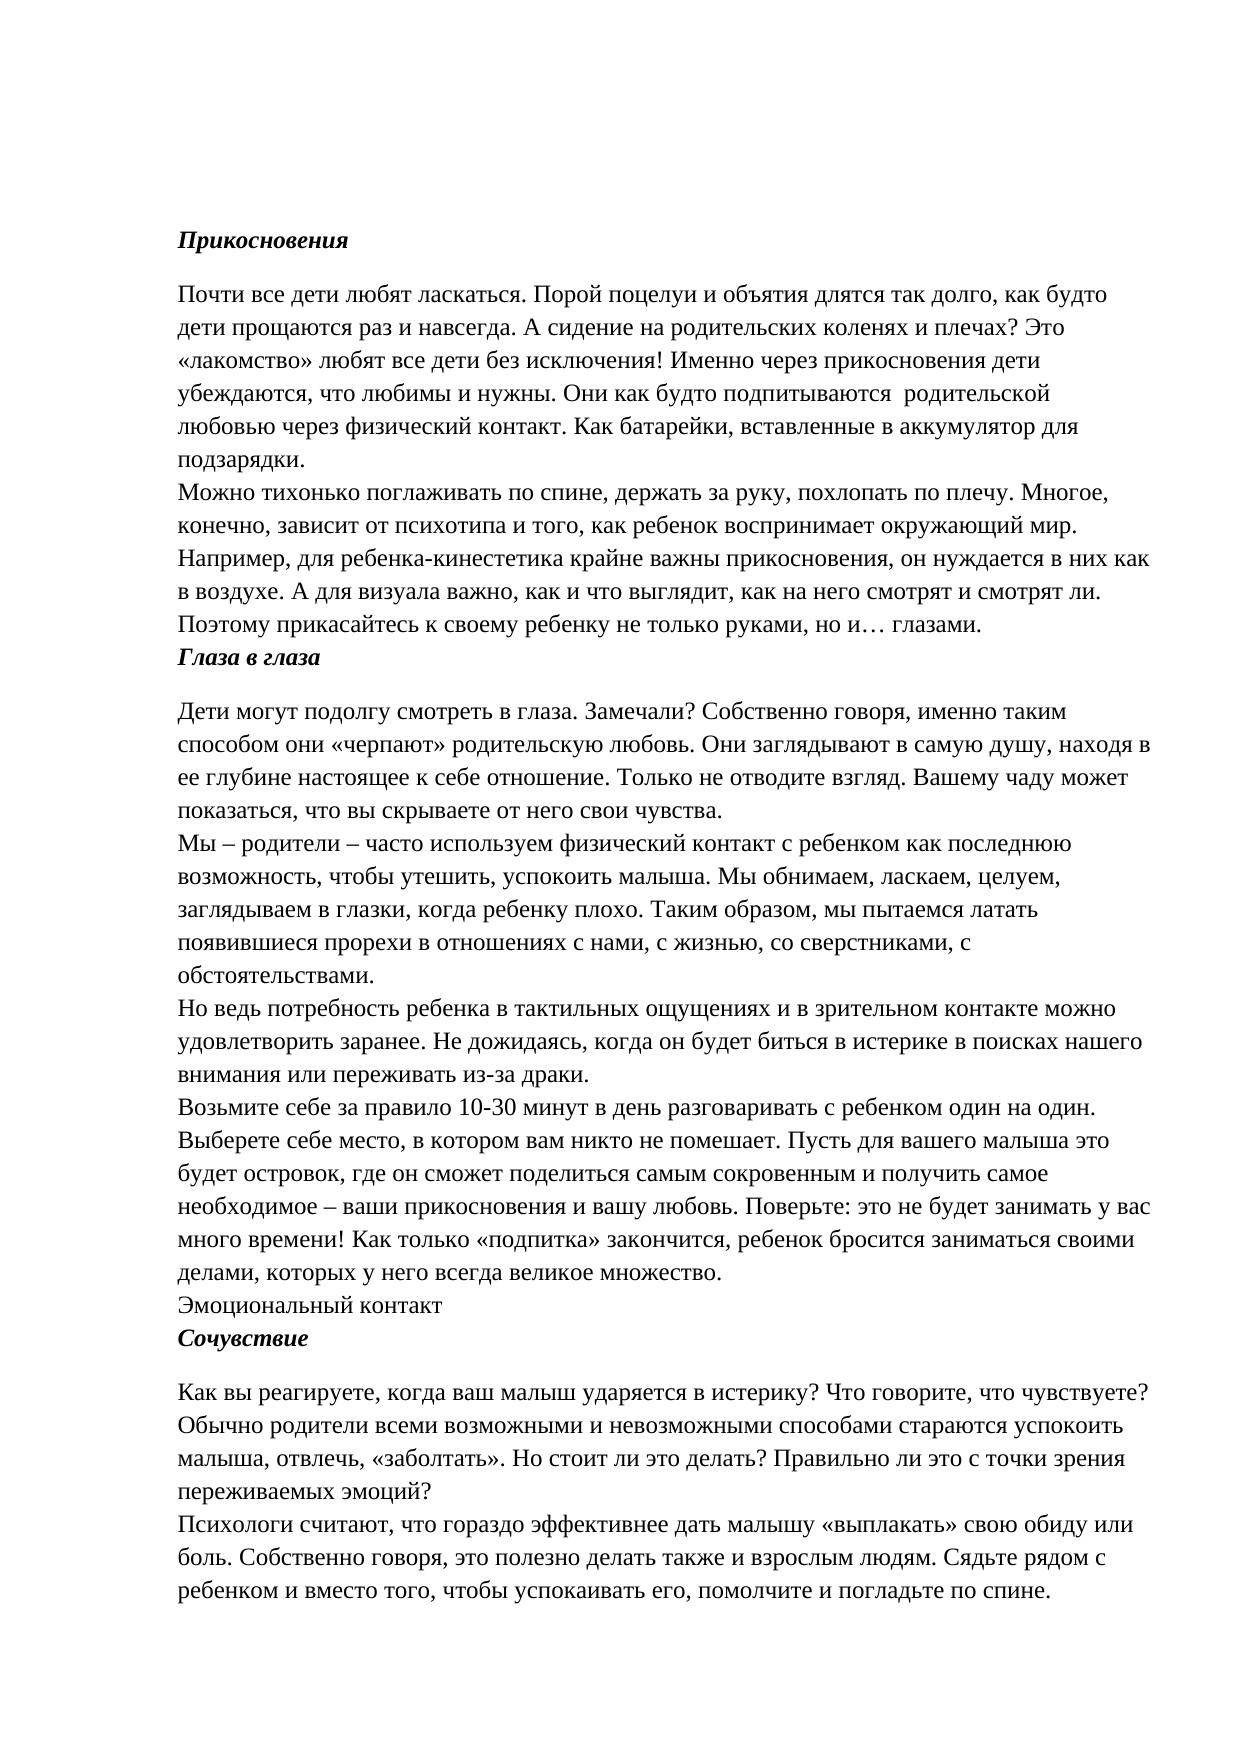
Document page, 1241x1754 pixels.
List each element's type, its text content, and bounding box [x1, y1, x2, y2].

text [177, 1509, 1152, 1604]
text Поэтому прикасайтесь к своему ребенку не только руками, но и… глазами. [177, 609, 1152, 638]
text Но ведь потребность ребенка в тактильных ощущениях и в зрительном контакте можно удовлетворить заранее. Не дожидаясь, когда он будет биться в истерике в поисках нашего внимания или переживать из-за драки. [177, 993, 1152, 1088]
text Сочувствие [177, 1323, 1152, 1352]
text Глаза в глаза [177, 642, 1152, 671]
text Возьмите себе за правило 10-30 минут в день разговаривать с ребенком один на один. Выберете себе место, в котором вам никто не помешает. Пусть для вашего малыша это будет островок, где он сможет поделиться самым сокровенным и получить самое необходимое – ваши прикосновения и вашу любовь. Поверьте: это не будет занимать у вас много времени! Как только «подпитка» закончится, ребенок бросится заниматься своими делами, которых у него всегда великое множество. [177, 1092, 1152, 1286]
text Как вы реагируете, когда ваш малыш ударяется в истерику? Что говорите, что чувствуете? Обычно родители всеми возможными и невозможными способами стараются успокоить малыша, отвлечь, «заболтать». Но стоит ли это делать? Правильно ли это с точки зрения переживаемых эмоций? [177, 1377, 1152, 1505]
text Почти все дети любят ласкаться. Порой поцелуи и объятия длятся так долго, как будто дети прощаются раз и навсегда. А сидение на родительских коленях и плечах? Это «лакомство» любят все дети без исключения! Именно через прикосновения дети убеждаются, что любимы и нужны. Они как будто подпитываются родительской любовью через физический контакт. Как батарейки, вставленные в аккумулятор для подзарядки. [177, 279, 1152, 473]
text Мы – родители – часто используем физический контакт с ребенком как последнюю возможность, чтобы утешить, успокоить малыша. Мы обнимаем, ласкаем, целуем, заглядываем в глазки, когда ребенку плохо. Таким образом, мы пытаемся латать появившиеся прорехи в отношениях с нами, с жизнью, со сверстниками, с обстоятельствами. [177, 828, 1152, 989]
text Эмоциональный контакт [177, 1290, 1152, 1319]
text Можно тихонько поглаживать по спине, держать за руку, похлопать по плечу. Многое, конечно, зависит от психотипа и того, как ребенок воспринимает окружающий мир. Например, для ребенка-кинестетика крайне важны прикосновения, он нуждается в них как в воздухе. А для визуала важно, как и что выглядит, как на него смотрят и смотрят ли. [177, 477, 1152, 605]
text Дети могут подолгу смотреть в глаза. Замечали? Собственно говоря, именно таким способом они «черпают» родительскую любовь. Они заглядывают в самую душу, находя в ее глубине настоящее к себе отношение. Только не отводите взгляд. Вашему чаду может показаться, что вы скрываете от него свои чувства. [177, 696, 1152, 824]
text Прикосновения [177, 225, 1152, 254]
